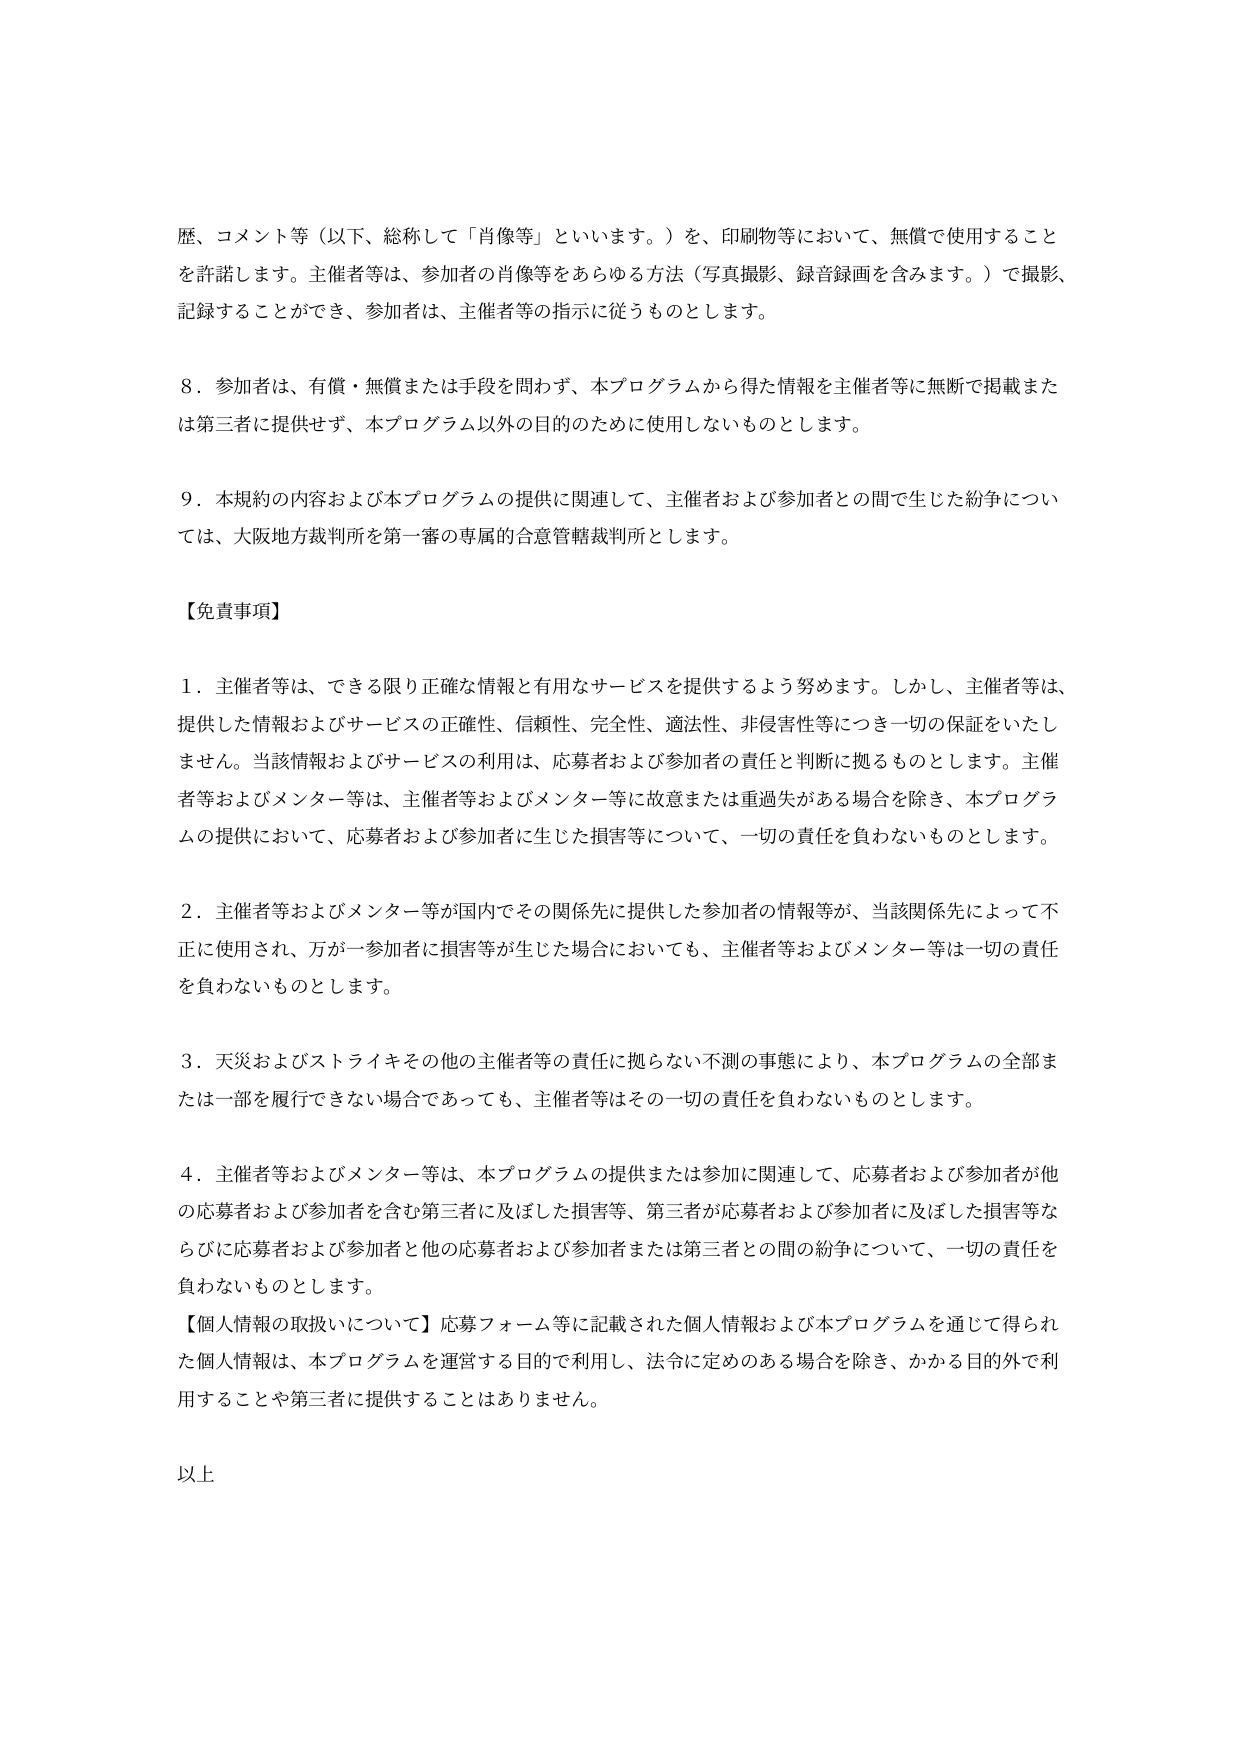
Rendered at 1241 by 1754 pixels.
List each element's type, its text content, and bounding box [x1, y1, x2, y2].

text ９．本規約の内容および本プログラムの提供に関連して、主催者および参加者との間で生じた紛争については、大阪地方裁判所を第一審の専属的合意管轄裁判所とします。 [177, 479, 1063, 554]
text ２．主催者等およびメンター等が国内でその関係先に提供した参加者の情報等が、当該関係先によって不正に使用され、万が一参加者に損害等が生じた場合においても、主催者等およびメンター等は一切の責任を負わないものとします。 [177, 892, 1063, 1004]
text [177, 217, 1063, 329]
text 以上 [177, 1454, 1063, 1492]
text ４．主催者等およびメンター等は、本プログラムの提供または参加に関連して、応募者および参加者が他の応募者および参加者を含む第三者に及ぼした損害等、第三者が応募者および参加者に及ぼした損害等ならびに応募者および参加者と他の応募者および参加者または第三者との間の紛争について、一切の責任を負わないものとします。 [177, 1154, 1063, 1304]
text １．主催者等は、できる限り正確な情報と有用なサービスを提供するよう努めます。しかし、主催者等は、提供した情報およびサービスの正確性、信頼性、完全性、適法性、非侵害性等につき一切の保証をいたしません。当該情報およびサービスの利用は、応募者および参加者の責任と判断に拠るものとします。主催者等およびメンター等は、主催者等およびメンター等に故意または重過失がある場合を除き、本プログラムの提供において、応募者および参加者に生じた損害等について、一切の責任を負わないものとします。 [177, 667, 1063, 854]
text ３．天災およびストライキその他の主催者等の責任に拠らない不測の事態により、本プログラムの全部または一部を履行できない場合であっても、主催者等はその一切の責任を負わないものとします。 [177, 1042, 1063, 1117]
text 【免責事項】 [177, 592, 1063, 629]
text ８．参加者は、有償・無償または手段を問わず、本プログラムから得た情報を主催者等に無断で掲載または第三者に提供せず、本プログラム以外の目的のために使用しないものとします。 [177, 367, 1063, 442]
text 【個人情報の取扱いについて】応募フォーム等に記載された個人情報および本プログラムを通じて得られた個人情報は、本プログラムを運営する目的で利用し、法令に定めのある場合を除き、かかる目的外で利用することや第三者に提供することはありません。 [177, 1304, 1063, 1417]
